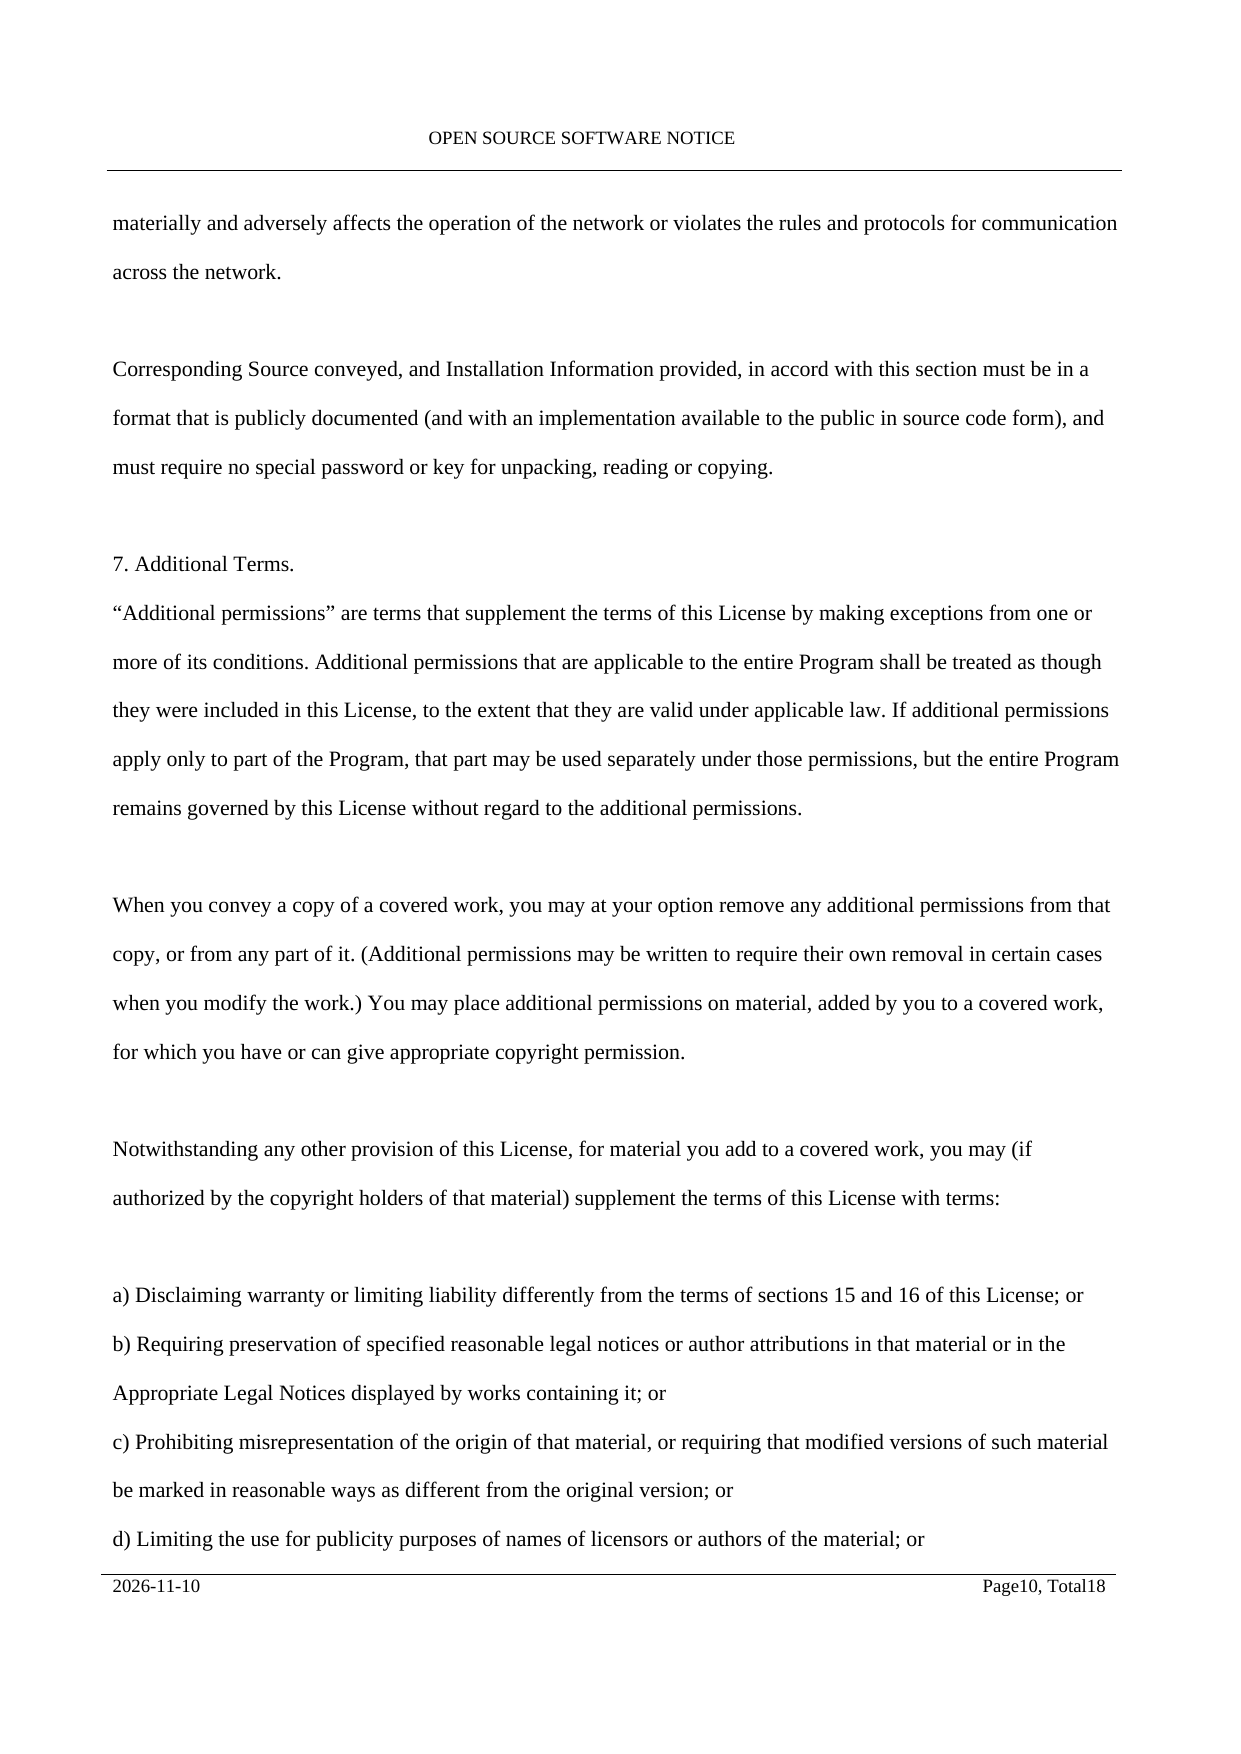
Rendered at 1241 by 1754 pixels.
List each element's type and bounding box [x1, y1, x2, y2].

text [112, 206, 1128, 1555]
